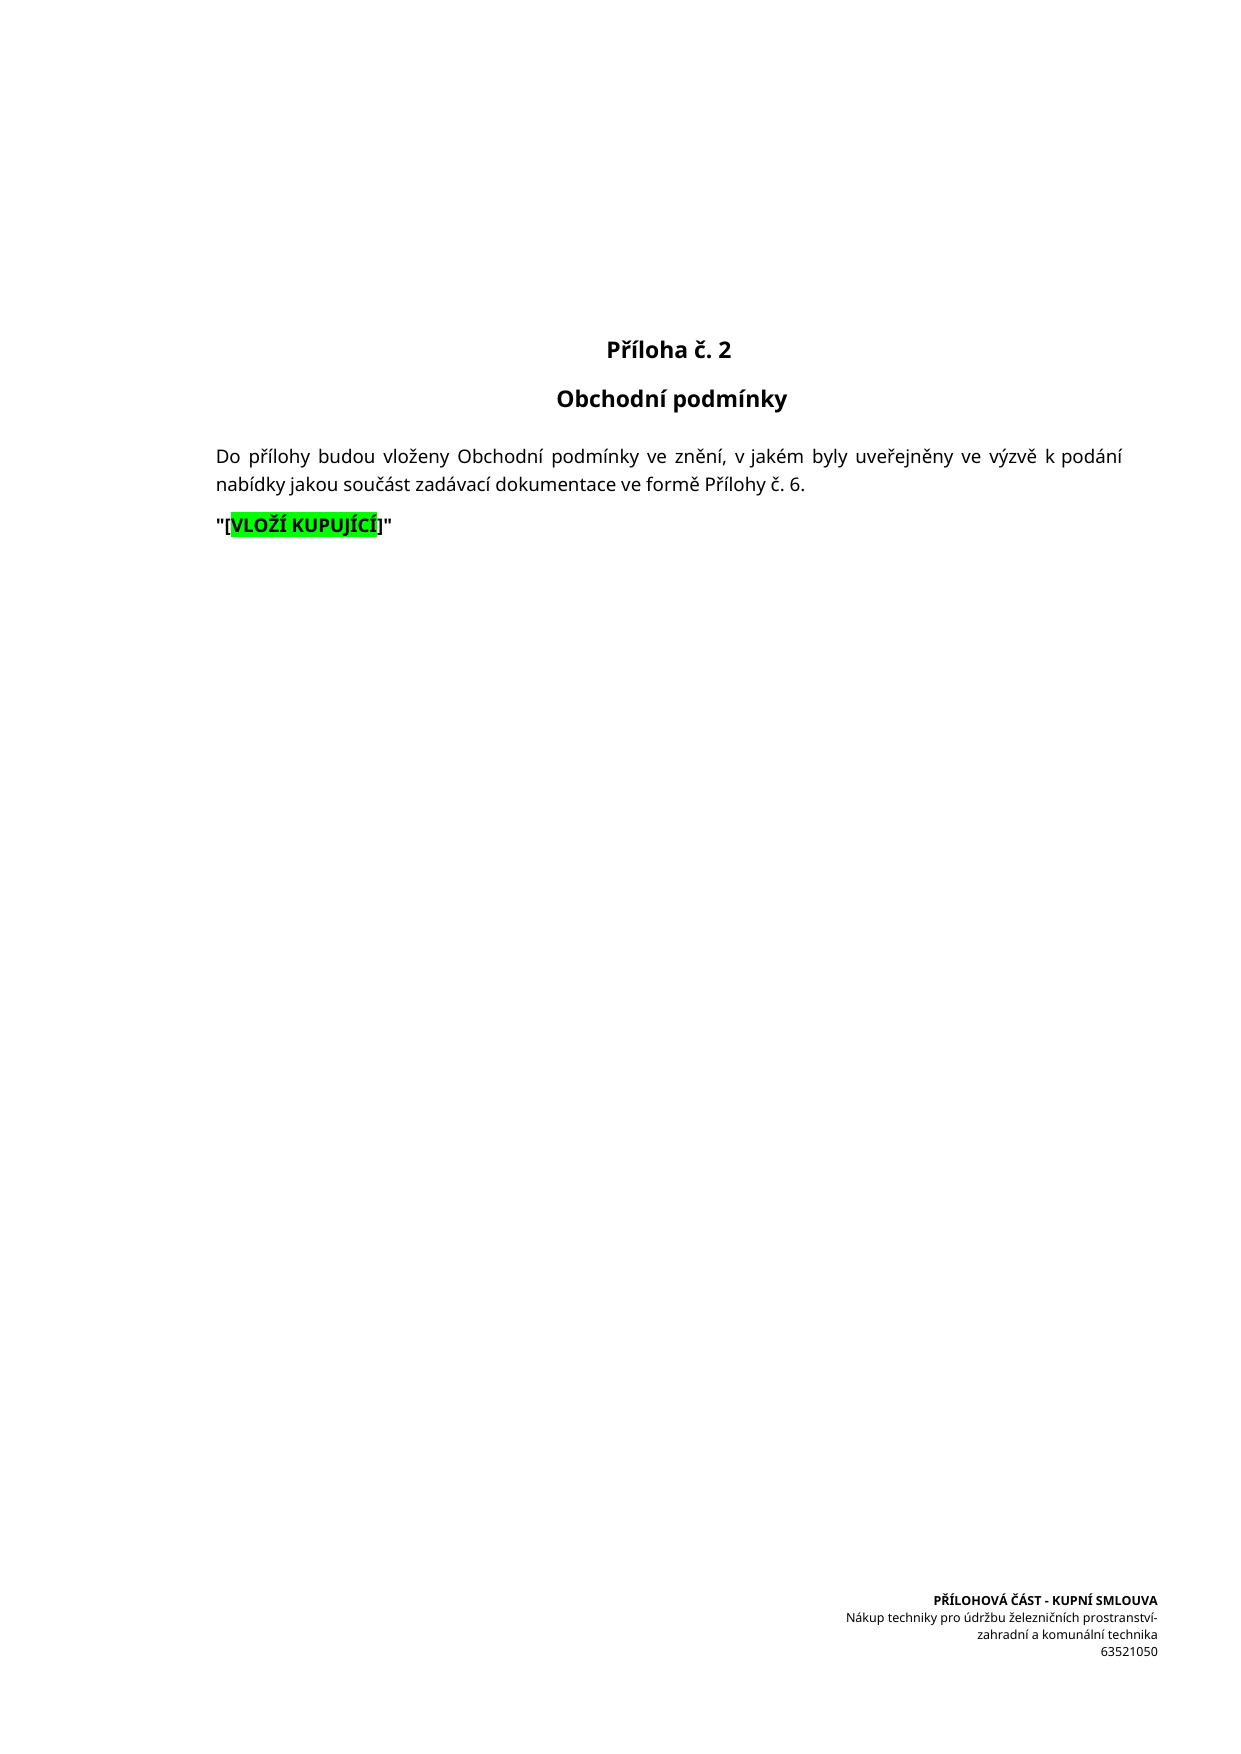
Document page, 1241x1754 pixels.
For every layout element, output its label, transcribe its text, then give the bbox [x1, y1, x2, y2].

text Obchodní podmínky [216, 382, 1122, 414]
text Příloha č. 2 [216, 334, 1122, 365]
text "[VLOŽÍ KUPUJÍCÍ]" [377, 512, 1122, 537]
text Do přílohy budou vloženy Obchodní podmínky ve znění, v jakém byly uveřejněny ve výzvě k podání nabídky jakou součást zadávací dokumentace ve formě Přílohy č. 6. [216, 443, 1122, 497]
